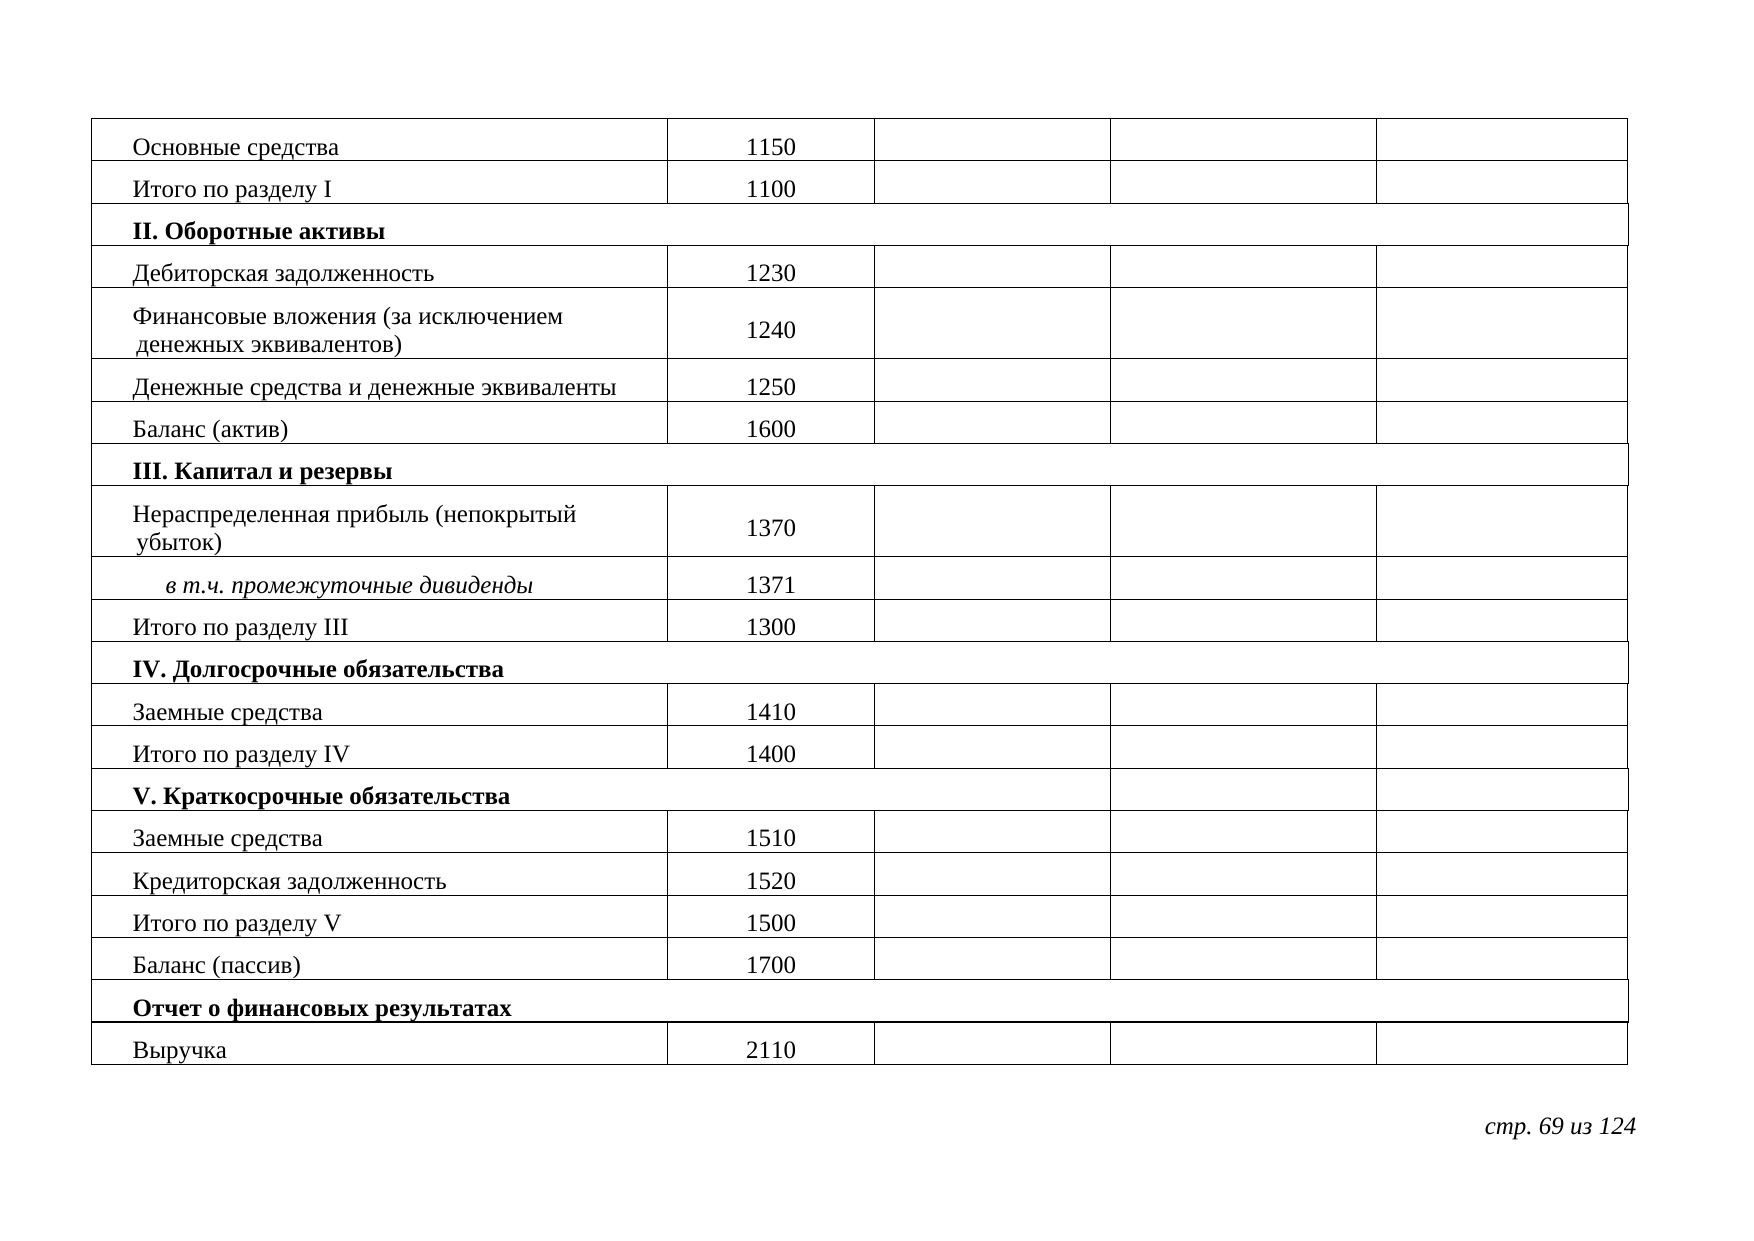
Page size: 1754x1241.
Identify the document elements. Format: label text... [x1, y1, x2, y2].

table_cell в т.ч. промежуточные дивиденды [92, 557, 667, 598]
table_cell [875, 684, 1110, 725]
table_cell [1377, 557, 1627, 598]
table_cell 1300 [668, 600, 874, 641]
table_cell 1230 [668, 246, 874, 287]
table_cell Итого по разделу V [92, 896, 667, 937]
table_cell [875, 896, 1110, 937]
table_cell Заемные средства [92, 811, 667, 852]
table_cell II. Оборотные активы [92, 204, 1628, 245]
table_cell [1377, 119, 1627, 160]
table_cell [1111, 853, 1376, 894]
table_cell [1111, 119, 1376, 160]
table_cell [875, 557, 1110, 598]
table_cell [1377, 726, 1627, 768]
table_cell [1111, 684, 1376, 725]
table_cell [1111, 161, 1376, 203]
table_cell [1377, 600, 1627, 641]
table_cell [1111, 557, 1376, 598]
table_cell Отчет о финансовых результатах [92, 980, 1628, 1021]
table_cell [1377, 769, 1628, 810]
table_cell [875, 486, 1110, 556]
table_cell [1377, 811, 1627, 852]
table_cell [1377, 486, 1627, 556]
table_cell [1377, 853, 1627, 894]
table_cell [1111, 246, 1376, 287]
table_cell [1111, 896, 1376, 937]
table_cell [875, 853, 1110, 894]
table_cell [875, 938, 1110, 979]
table_cell [1377, 402, 1627, 443]
table_cell 1510 [668, 811, 874, 852]
table_cell Итого по разделу I [92, 161, 667, 203]
table_cell 1500 [668, 896, 874, 937]
table_cell [1377, 161, 1627, 203]
table_cell [1111, 769, 1376, 810]
table_cell 1370 [668, 486, 874, 556]
table_cell [1377, 246, 1627, 287]
table_cell [875, 1023, 1110, 1064]
table_cell 1240 [668, 288, 874, 358]
table_cell [1111, 1023, 1376, 1064]
table_cell 1400 [668, 726, 874, 768]
table_cell [875, 288, 1110, 358]
table_cell 1100 [668, 161, 874, 203]
table_cell [1111, 811, 1376, 852]
table_cell Нераспределенная прибыль (непокрытый убыток) [92, 486, 667, 556]
table_cell IV. Долгосрочные обязательства [92, 642, 1628, 683]
table_cell [875, 246, 1110, 287]
table_cell [1111, 288, 1376, 358]
table_cell 1150 [668, 119, 874, 160]
table_cell [875, 161, 1110, 203]
table_cell 1250 [668, 359, 874, 401]
table_cell [875, 726, 1110, 768]
table_cell Итого по разделу IV [92, 726, 667, 768]
table_cell 1520 [668, 853, 874, 894]
table_cell III. Капитал и резервы [92, 444, 1628, 485]
table_cell Финансовые вложения (за исключением денежных эквивалентов) [92, 288, 667, 358]
table_cell Дебиторская задолженность [92, 246, 667, 287]
table_cell [1377, 288, 1627, 358]
table_cell 1600 [668, 402, 874, 443]
table_cell [875, 811, 1110, 852]
table_cell 1410 [668, 684, 874, 725]
table_cell [1377, 1023, 1627, 1064]
table_cell [1111, 486, 1376, 556]
table_cell Заемные средства [92, 684, 667, 725]
table_cell [1377, 896, 1627, 937]
table_cell [1111, 402, 1376, 443]
table_cell [875, 359, 1110, 401]
table_cell [1377, 684, 1627, 725]
table_cell Выручка [92, 1023, 667, 1064]
table_cell [1377, 938, 1627, 979]
table_cell Баланс (актив) [92, 402, 667, 443]
table_cell 2110 [668, 1023, 874, 1064]
table_cell Баланс (пассив) [92, 938, 667, 979]
table_cell [875, 402, 1110, 443]
table_cell [1111, 600, 1376, 641]
table_cell Основные средства [92, 119, 667, 160]
table_cell [1377, 359, 1627, 401]
table_cell 1700 [668, 938, 874, 979]
table_cell V. Краткосрочные обязательства [92, 769, 1110, 810]
table_cell [875, 119, 1110, 160]
table_cell [875, 600, 1110, 641]
table_cell [1111, 726, 1376, 768]
table_cell [1111, 938, 1376, 979]
table_cell Денежные средства и денежные эквиваленты [92, 359, 667, 401]
table_cell [1111, 359, 1376, 401]
table_cell Итого по разделу III [92, 600, 667, 641]
table_cell Кредиторская задолженность [92, 853, 667, 894]
table_cell 1371 [668, 557, 874, 598]
